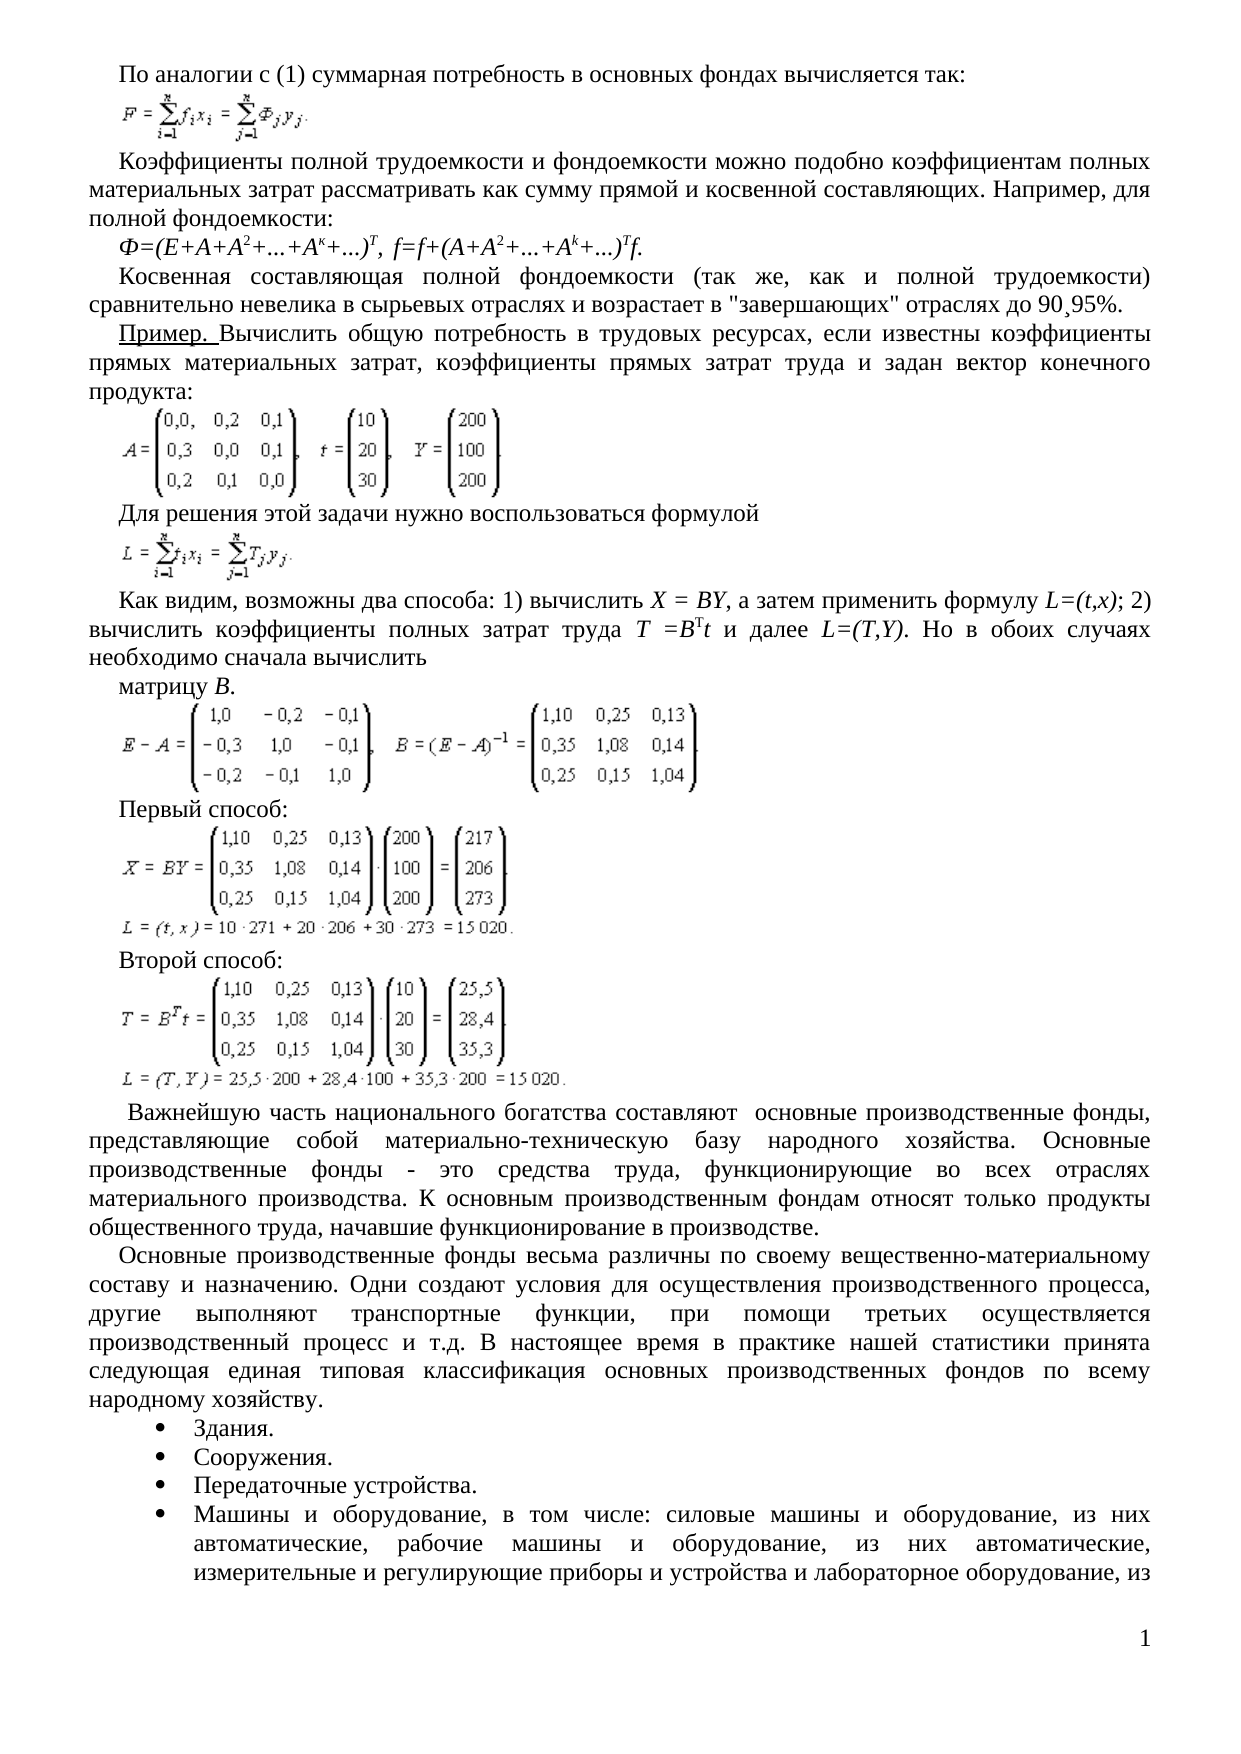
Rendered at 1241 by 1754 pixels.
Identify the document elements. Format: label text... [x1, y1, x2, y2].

picture [118, 973, 573, 1095]
text Косвенная составляющая полной фондоемкости (так же, как и полной трудоемкости) сравнительно невелика в сырьевых отраслях и возрастает в "завершающих" отраслях до 90¸95%. [89, 261, 1152, 318]
picture [118, 822, 519, 943]
text Первый способ: [89, 794, 1152, 823]
picture [118, 87, 312, 146]
text По аналогии с (1) суммарная потребность в основных фондах вычисляется так: [89, 59, 1152, 88]
text Пример. Вычислить общую потребность в трудовых ресурсах, если известны коэффициенты прямых материальных затрат, коэффициенты прямых затрат труда и задан вектор конечного продукта: [89, 318, 1152, 404]
text Второй способ: [89, 945, 1152, 974]
text Ф=(Е+А+А2+...+Ак+...)Т, f=f+(А+А2+...+Аk+...)Тf. [89, 232, 1152, 261]
text Как видим, возможны два способа: 1) вычислить Х = ВY, а затем применить формулу L=(t,x); 2) вычислить коэффициенты полных затрат труда Т =BTt и далее L=(Т,Y). Но в обоих случаях необходимо сначала вычислить [89, 585, 1152, 671]
picture [118, 404, 506, 499]
list Здания. [156, 1413, 1152, 1442]
picture [118, 526, 298, 585]
text Важнейшую часть национального богатства составляют основные производственные фонды, представляющие собой материально-техническую базу народного хозяйства. Основные производственные фонды - это средства труда, функционирующие во всех отраслях материального производства. К основным производственным фондам относят только продукты общественного труда, начавшие функционирование в производстве. [89, 1097, 1152, 1240]
text матрицу В. [89, 671, 1152, 700]
text Для решения этой задачи нужно воспользоваться формулой [89, 498, 1152, 527]
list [156, 1499, 1152, 1585]
text Коэффициенты полной трудоемкости и фондоемкости можно подобно коэффициентам полных материальных затрат рассматривать как сумму прямой и косвенной составляющих. Например, для полной фондоемкости: [89, 146, 1152, 232]
picture [118, 699, 703, 794]
list Сооружения. [156, 1442, 1152, 1470]
text Основные производственные фонды весьма различны по своему вещественно-материальному составу и назначению. Одни создают условия для осуществления производственного процесса, другие выполняют транспортные функции, при помощи третьих осуществляется производственный процесс и т.д. В настоящее время в практике нашей статистики принята следующая единая типовая классификация основных производственных фондов по всему народному хозяйству. [89, 1240, 1152, 1413]
list Передаточные устройства. [156, 1470, 1152, 1499]
